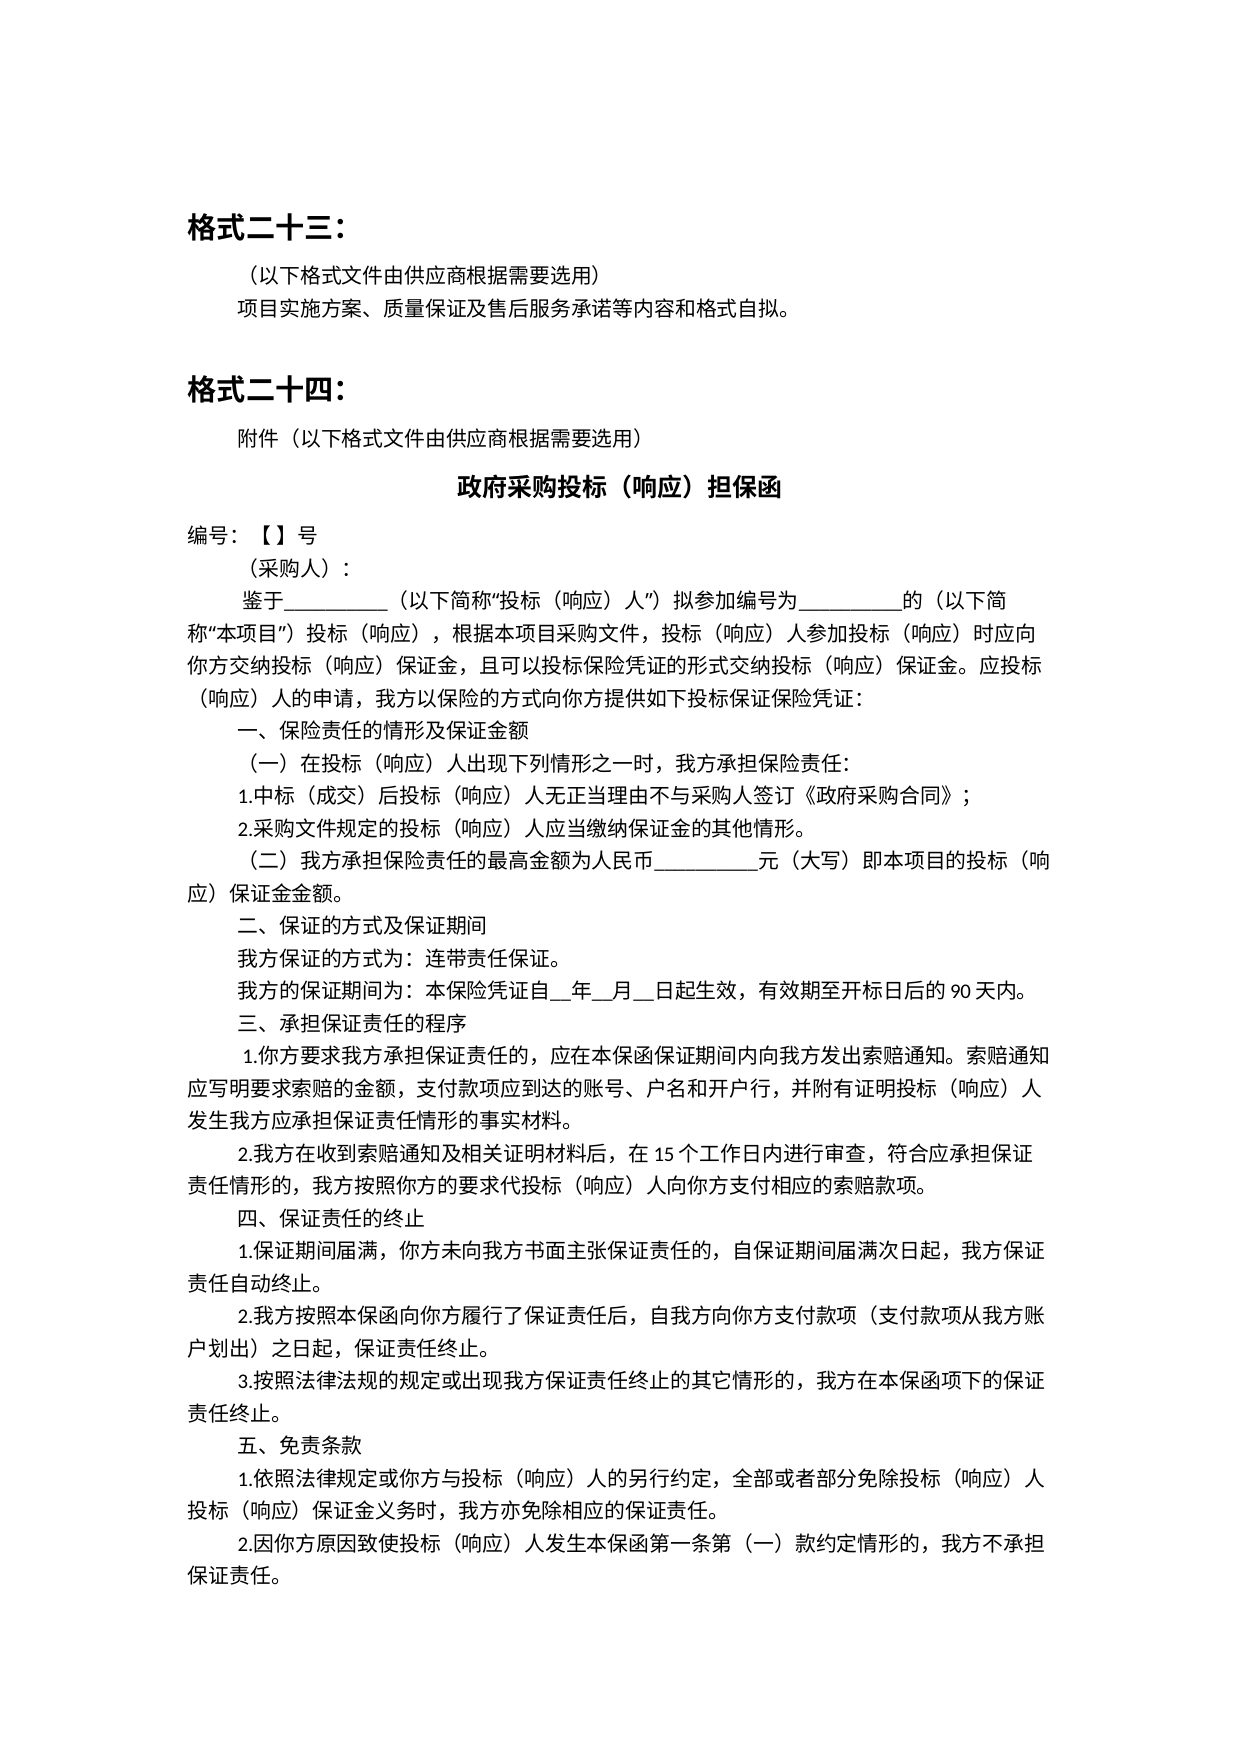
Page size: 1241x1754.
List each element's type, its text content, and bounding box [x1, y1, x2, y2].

text 附件（以下格式文件由供应商根据需要选用） [187, 422, 1053, 454]
text 我方保证的方式为：连带责任保证。 [187, 942, 1053, 974]
text 编号：【 】号 [187, 519, 1053, 552]
text 一、保险责任的情形及保证金额 [187, 714, 1053, 747]
text 2.采购文件规定的投标（响应）人应当缴纳保证金的其他情形。 [187, 812, 1053, 844]
text 格式二十四： [187, 357, 1053, 422]
text 政府采购投标（响应）担保函 [187, 454, 1053, 519]
text 1.保证期间届满，你方未向我方书面主张保证责任的，自保证期间届满次日起，我方保证责任自动终止。 [187, 1234, 1053, 1299]
text 3.按照法律法规的规定或出现我方保证责任终止的其它情形的，我方在本保函项下的保证责任终止。 [187, 1364, 1053, 1429]
text 2.我方在收到索赔通知及相关证明材料后，在15个工作日内进行审查，符合应承担保证责任情形的，我方按照你方的要求代投标（响应）人向你方支付相应的索赔款项。 [187, 1137, 1053, 1202]
text 格式二十三： [187, 194, 1053, 259]
text 2.我方按照本保函向你方履行了保证责任后，自我方向你方支付款项（支付款项从我方账户划出）之日起，保证责任终止。 [187, 1299, 1053, 1364]
text 四、保证责任的终止 [187, 1202, 1053, 1234]
text 二、保证的方式及保证期间 [187, 909, 1053, 942]
text （采购人）： [187, 552, 1053, 584]
text 项目实施方案、质量保证及售后服务承诺等内容和格式自拟。 [187, 292, 1053, 324]
text 三、承担保证责任的程序 [187, 1007, 1053, 1039]
text 鉴于__________（以下简称“投标（响应）人”）拟参加编号为__________的（以下简称“本项目”）投标（响应），根据本项目采购文件，投标（响应）人参加投标（响应）时应向你方交纳投标（响应）保证金，且可以投标保险凭证的形式交纳投标（响应）保证金。应投标（响应）人的申请，我方以保险的方式向你方提供如下投标保证保险凭证： [187, 584, 1053, 714]
text 1.你方要求我方承担保证责任的，应在本保函保证期间内向我方发出索赔通知。索赔通知应写明要求索赔的金额，支付款项应到达的账号、户名和开户行，并附有证明投标（响应）人发生我方应承担保证责任情形的事实材料。 [187, 1039, 1053, 1137]
text （一）在投标（响应）人出现下列情形之一时，我方承担保险责任： [187, 747, 1053, 779]
text 五、免责条款 [187, 1429, 1053, 1462]
text （以下格式文件由供应商根据需要选用） [187, 259, 1053, 292]
text 我方的保证期间为：本保险凭证自__年__月__日起生效，有效期至开标日后的90天内。 [187, 974, 1053, 1007]
text 1.依照法律规定或你方与投标（响应）人的另行约定，全部或者部分免除投标（响应）人投标（响应）保证金义务时，我方亦免除相应的保证责任。 [187, 1462, 1053, 1527]
text （二）我方承担保险责任的最高金额为人民币__________元（大写）即本项目的投标（响应）保证金金额。 [187, 844, 1053, 909]
text 1.中标（成交）后投标（响应）人无正当理由不与采购人签订《政府采购合同》； [187, 779, 1053, 812]
text 2.因你方原因致使投标（响应）人发生本保函第一条第（一）款约定情形的，我方不承担保证责任。 [187, 1527, 1053, 1592]
